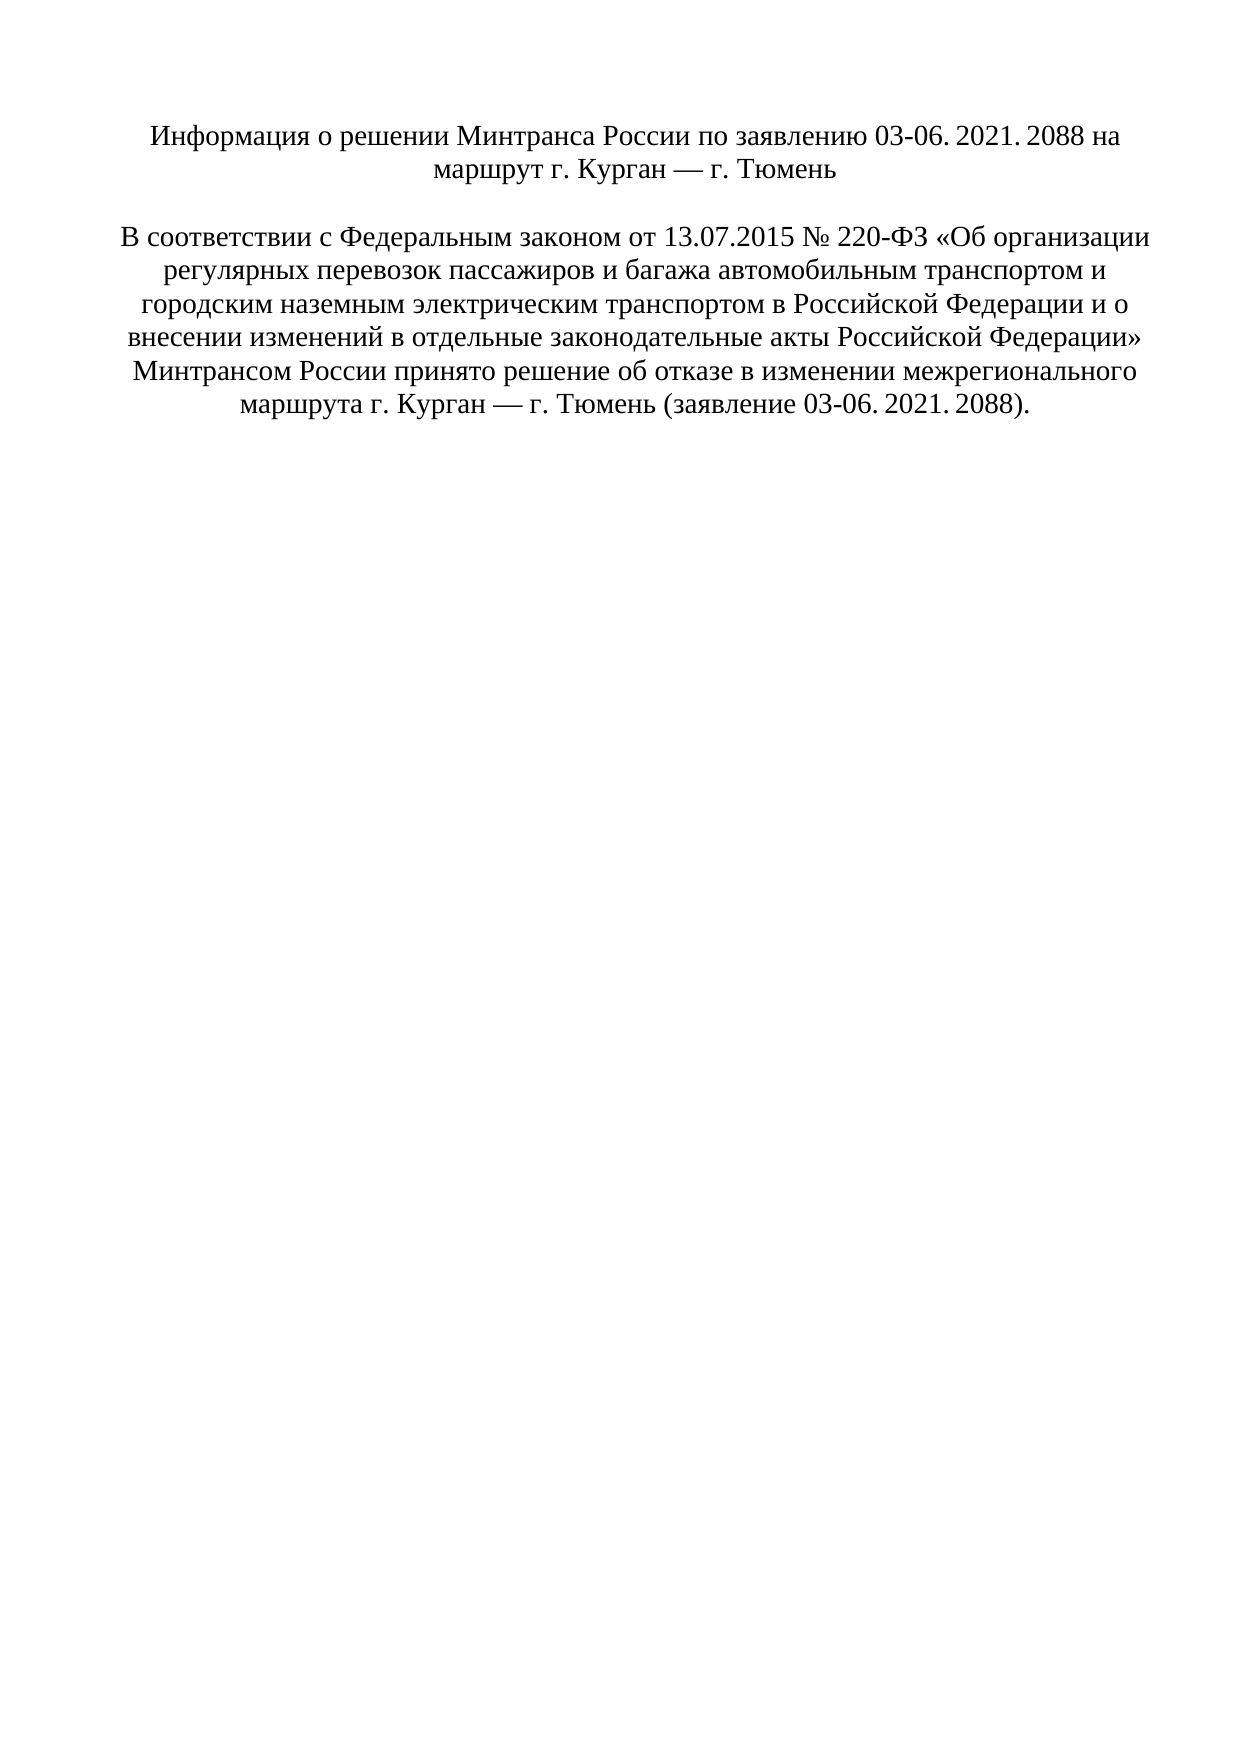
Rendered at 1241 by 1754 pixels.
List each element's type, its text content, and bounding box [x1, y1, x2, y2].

text Информация о решении Минтранса России по заявлению 03-06. 2021. 2088 на маршрут г. Курган — г. Тюмень [118, 118, 1152, 185]
text В соответствии с Федеральным законом от 13.07.2015 № 220-ФЗ «Об организации регулярных перевозок пассажиров и багажа автомобильным транспортом и городским наземным электрическим транспортом в Российской Федерации и о внесении изменений в отдельные законодательные акты Российской Федерации» Минтрансом России принято решение об отказе в изменении межрегионального маршрута г. Курган — г. Тюмень (заявление 03-06. 2021. 2088). [118, 219, 1152, 420]
